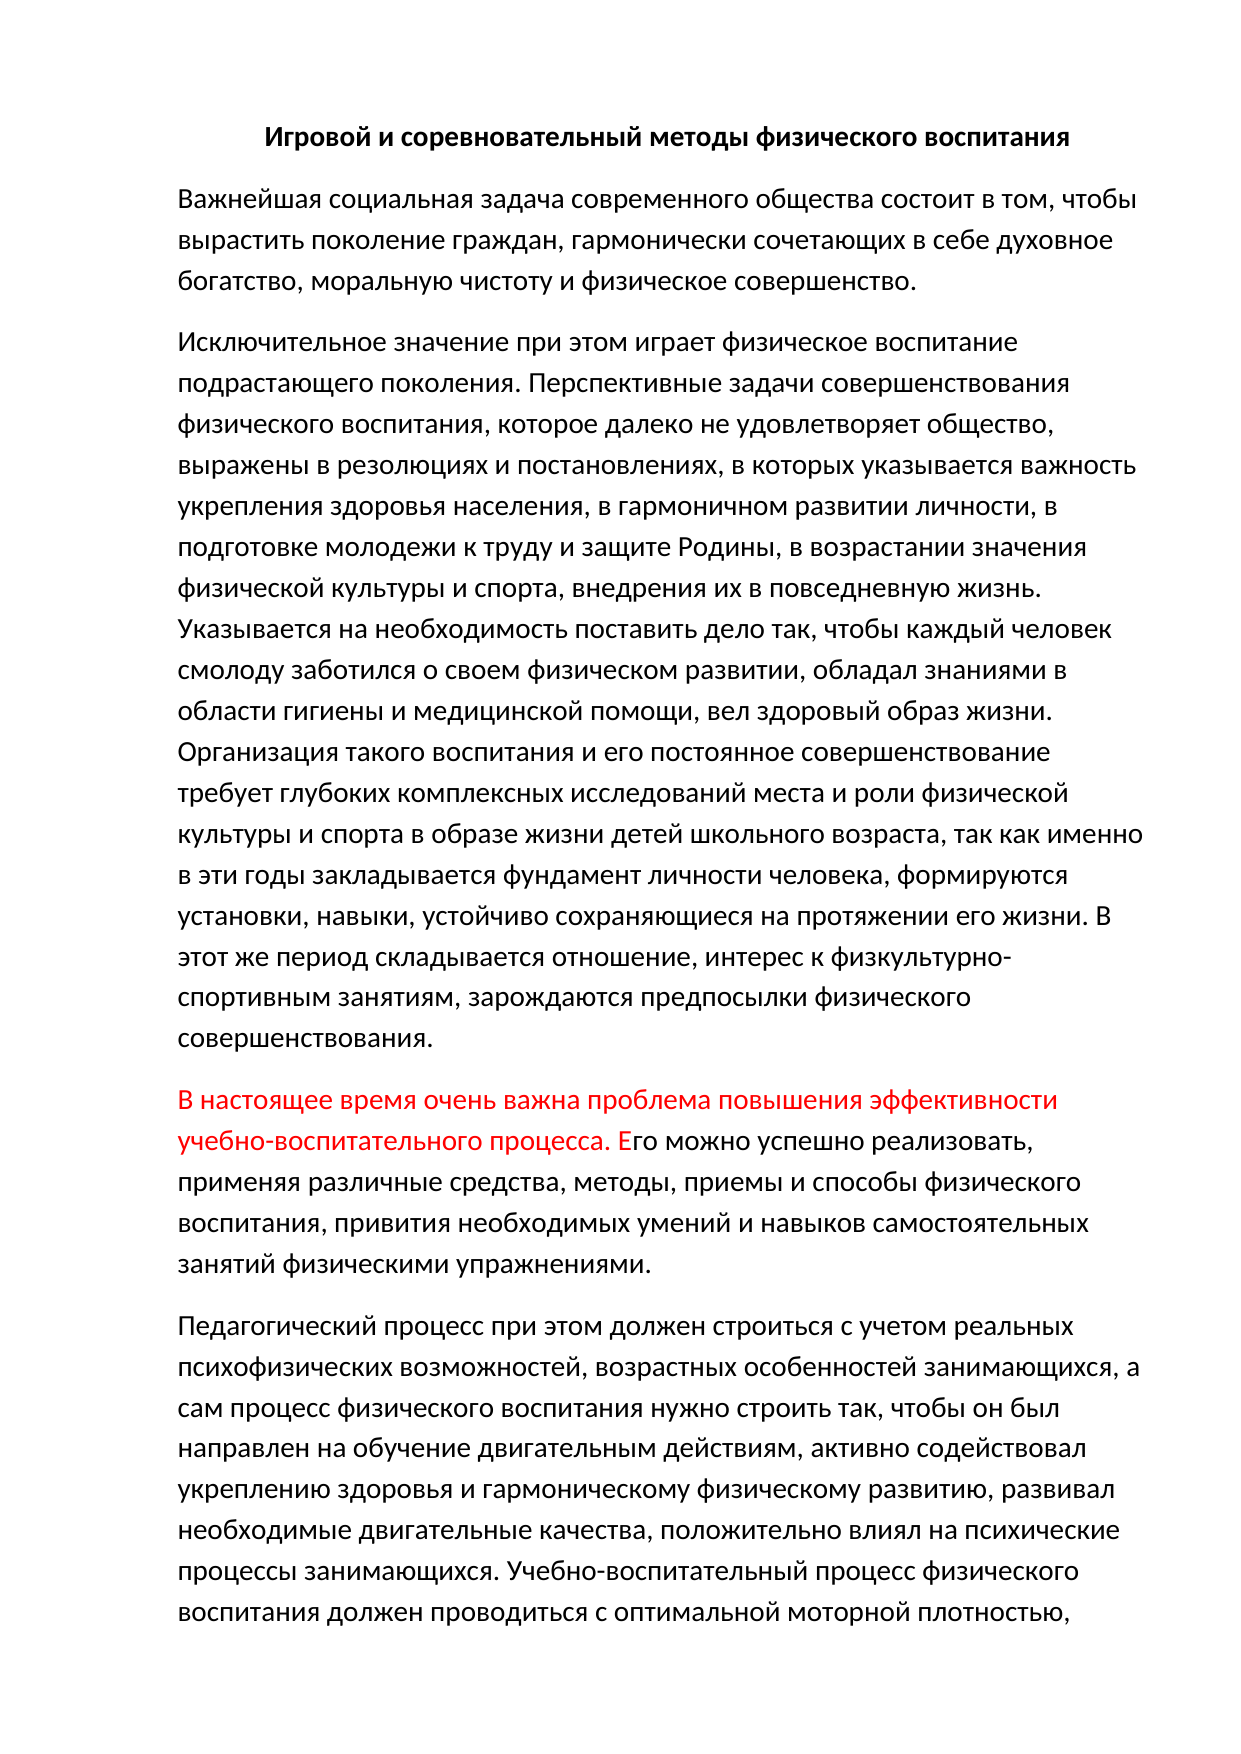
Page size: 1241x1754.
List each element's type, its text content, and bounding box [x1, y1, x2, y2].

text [177, 1307, 1152, 1629]
text Исключительное значение при этом играет физическое воспитание подрастающего поколения. Перспективные задачи совершенствования физического воспитания, которое далеко не удовлетворяет общество, выражены в резолюциях и постановлениях, в которых указывается важность укрепления здоровья населения, в гармоничном развитии личности, в подготовке молодежи к труду и защите Родины, в возрастании значения физической культуры и спорта, внедрения их в повседневную жизнь. Указывается на необходимость поставить дело так, чтобы каждый человек смолоду заботился о своем физическом развитии, обладал знаниями в области гигиены и медицинской помощи, вел здоровый образ жизни. Организация такого воспитания и его постоянное совершенствование требует глубоких комплексных исследований места и роли физической культуры и спорта в образе жизни детей школьного возраста, так как именно в эти годы закладывается фундамент личности человека, формируются установки, навыки, устойчиво сохраняющиеся на протяжении его жизни. В этот же период складывается отношение, интерес к физкультурно-спортивным занятиям, зарождаются предпосылки физического совершенствования. [177, 323, 1152, 1055]
text Игровой и соревновательный методы физического воспитания [177, 118, 1152, 154]
text Важнейшая социальная задача современного общества состоит в том, чтобы вырастить поколение граждан, гармонически сочетающих в себе духовное богатство, моральную чистоту и физическое совершенство. [177, 180, 1152, 297]
text В настоящее время очень важна проблема повышения эффективности учебно-воспитательного процесса. Его можно успешно реализовать, применяя различные средства, методы, приемы и способы физического воспитания, привития необходимых умений и навыков самостоятельных занятий физическими упражнениями. [177, 1081, 1152, 1281]
